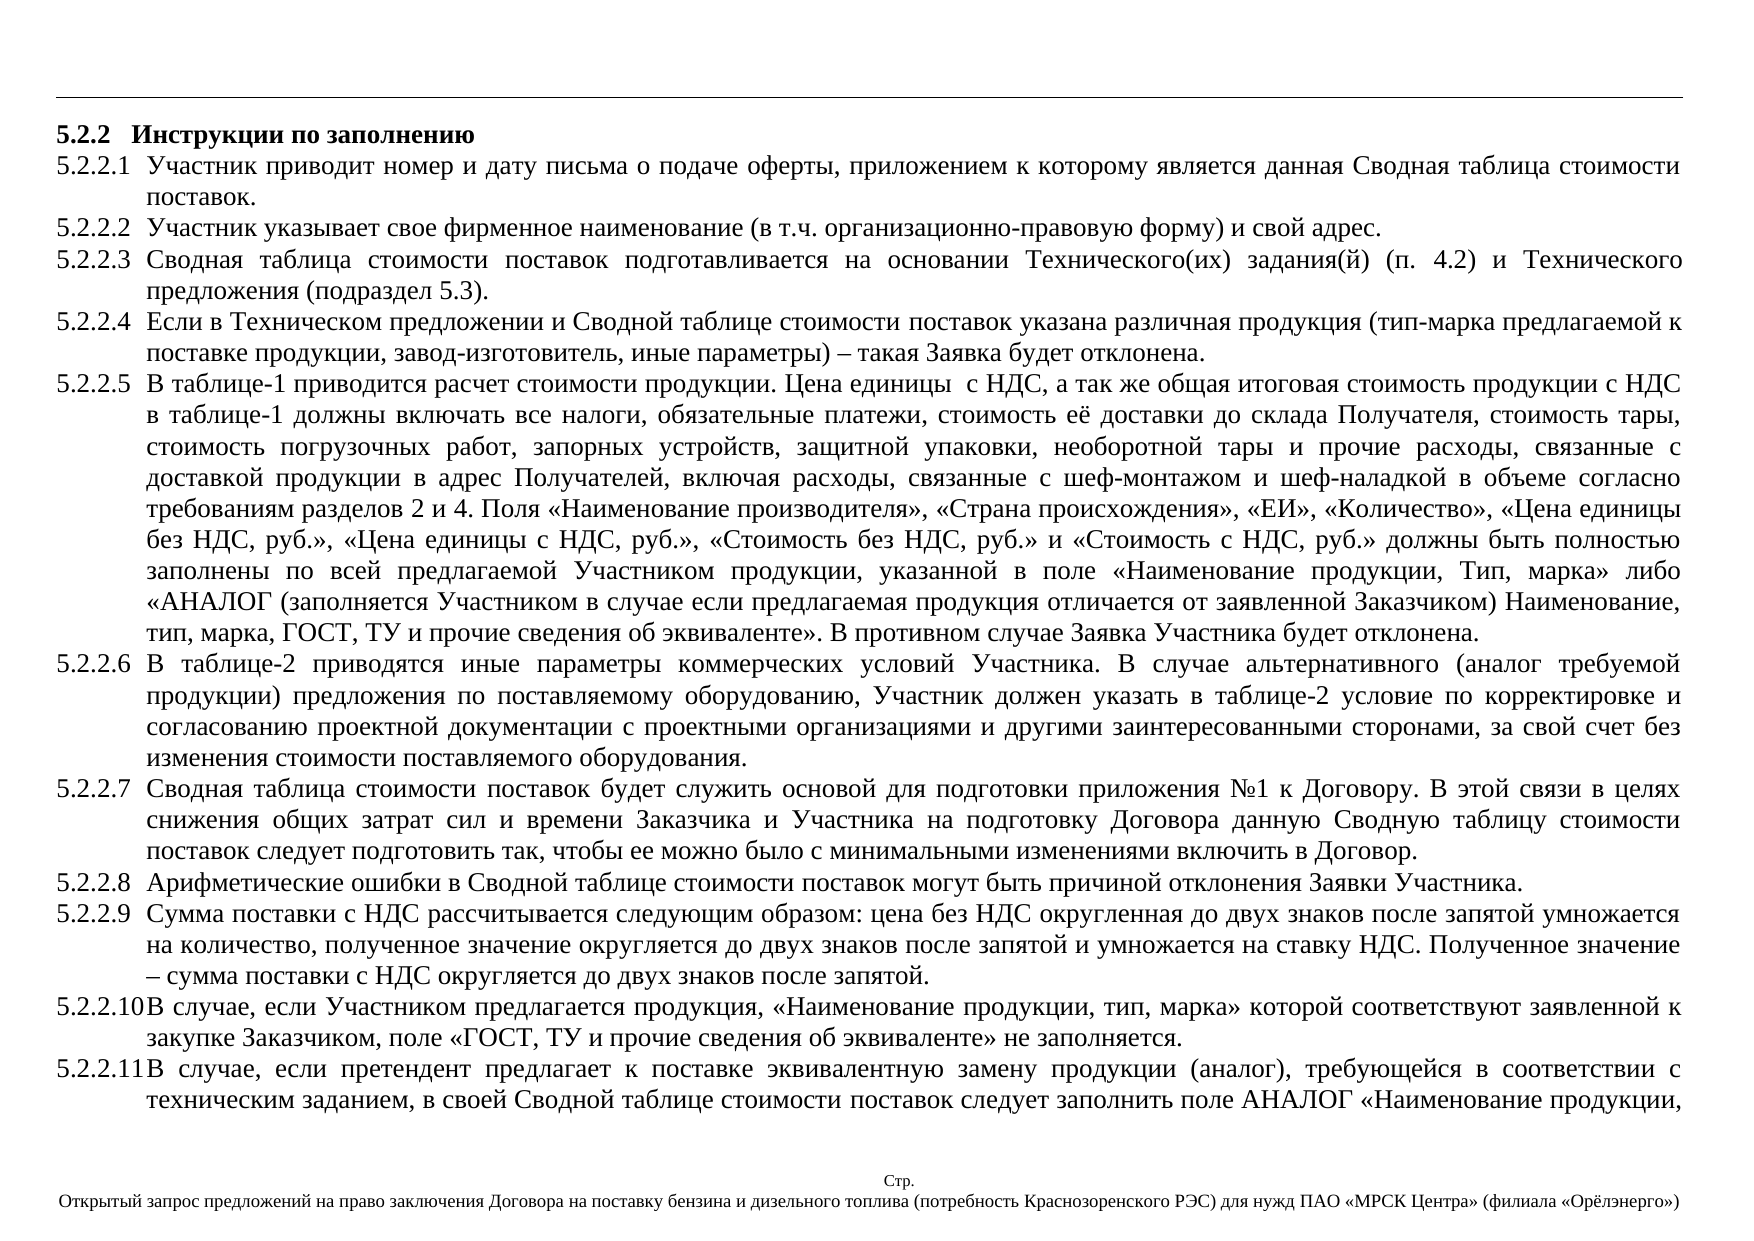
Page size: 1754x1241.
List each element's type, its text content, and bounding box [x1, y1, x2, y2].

list Сумма поставки с НДС рассчитывается следующим образом: цена без НДС округленная до двух знаков после запятой умножается на количество, полученное значение округляется до двух знаков после запятой и умножается на ставку НДС. Полученное значение – сумма поставки с НДС округляется до двух знаков после запятой. [56, 897, 1683, 990]
list Арифметические ошибки в Сводной таблице стоимости поставок могут быть причиной отклонения Заявки Участника. [56, 866, 1683, 897]
subtitle Инструкции по заполнению [56, 118, 1683, 149]
list Сводная таблица стоимости поставок подготавливается на основании Технического(их) задания(й) (п. 4.2) и Технического предложения (подраздел 5.3). [56, 243, 1683, 305]
list В таблице-1 приводится расчет стоимости продукции. Цена единицы с НДС, а так же общая итоговая стоимость продукции с НДС в таблице-1 должны включать все налоги, обязательные платежи, стоимость её доставки до склада Получателя, стоимость тары, стоимость погрузочных работ, запорных устройств, защитной упаковки, необоротной тары и прочие расходы, связанные с доставкой продукции в адрес Получателей, включая расходы, связанные с шеф-монтажом и шеф-наладкой в объеме согласно требованиям разделов 2 и 4. Поля «Наименование производителя», «Страна происхождения», «ЕИ», «Количество», «Цена единицы без НДС, руб.», «Цена единицы с НДС, руб.», «Стоимость без НДС, руб.» и «Стоимость с НДС, руб.» должны быть полностью заполнены по всей предлагаемой Участником продукции, указанной в поле «Наименование продукции, Тип, марка» либо «АНАЛОГ (заполняется Участником в случае если предлагаемая продукция отличается от заявленной Заказчиком) Наименование, тип, марка, ГОСТ, ТУ и прочие сведения об эквиваленте». В противном случае Заявка Участника будет отклонена. [56, 367, 1683, 648]
list Если в Техническом предложении и Сводной таблице стоимости поставок указана различная продукция (тип-марка предлагаемой к поставке продукции, завод-изготовитель, иные параметры) – такая Заявка будет отклонена. [56, 305, 1683, 367]
list Участник указывает свое фирменное наименование (в т.ч. организационно-правовую форму) и свой адрес. [56, 212, 1683, 243]
list Сводная таблица стоимости поставок будет служить основой для подготовки приложения №1 к Договору. В этой связи в целях снижения общих затрат сил и времени Заказчика и Участника на подготовку Договора данную Сводную таблицу стоимости поставок следует подготовить так, чтобы ее можно было с минимальными изменениями включить в Договор. [56, 772, 1683, 866]
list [56, 1052, 1683, 1115]
list В случае, если Участником предлагается продукция, «Наименование продукции, тип, марка» которой соответствуют заявленной к закупке Заказчиком, поле «ГОСТ, ТУ и прочие сведения об эквиваленте» не заполняется. [56, 990, 1683, 1052]
list В таблице-2 приводятся иные параметры коммерческих условий Участника. В случае альтернативного (аналог требуемой продукции) предложения по поставляемому оборудованию, Участник должен указать в таблице-2 условие по корректировке и согласованию проектной документации с проектными организациями и другими заинтересованными сторонами, за свой счет без изменения стоимости поставляемого оборудования. [56, 648, 1683, 772]
list Участник приводит номер и дату письма о подаче оферты, приложением к которому является данная Сводная таблица стоимости поставок. [56, 149, 1683, 212]
